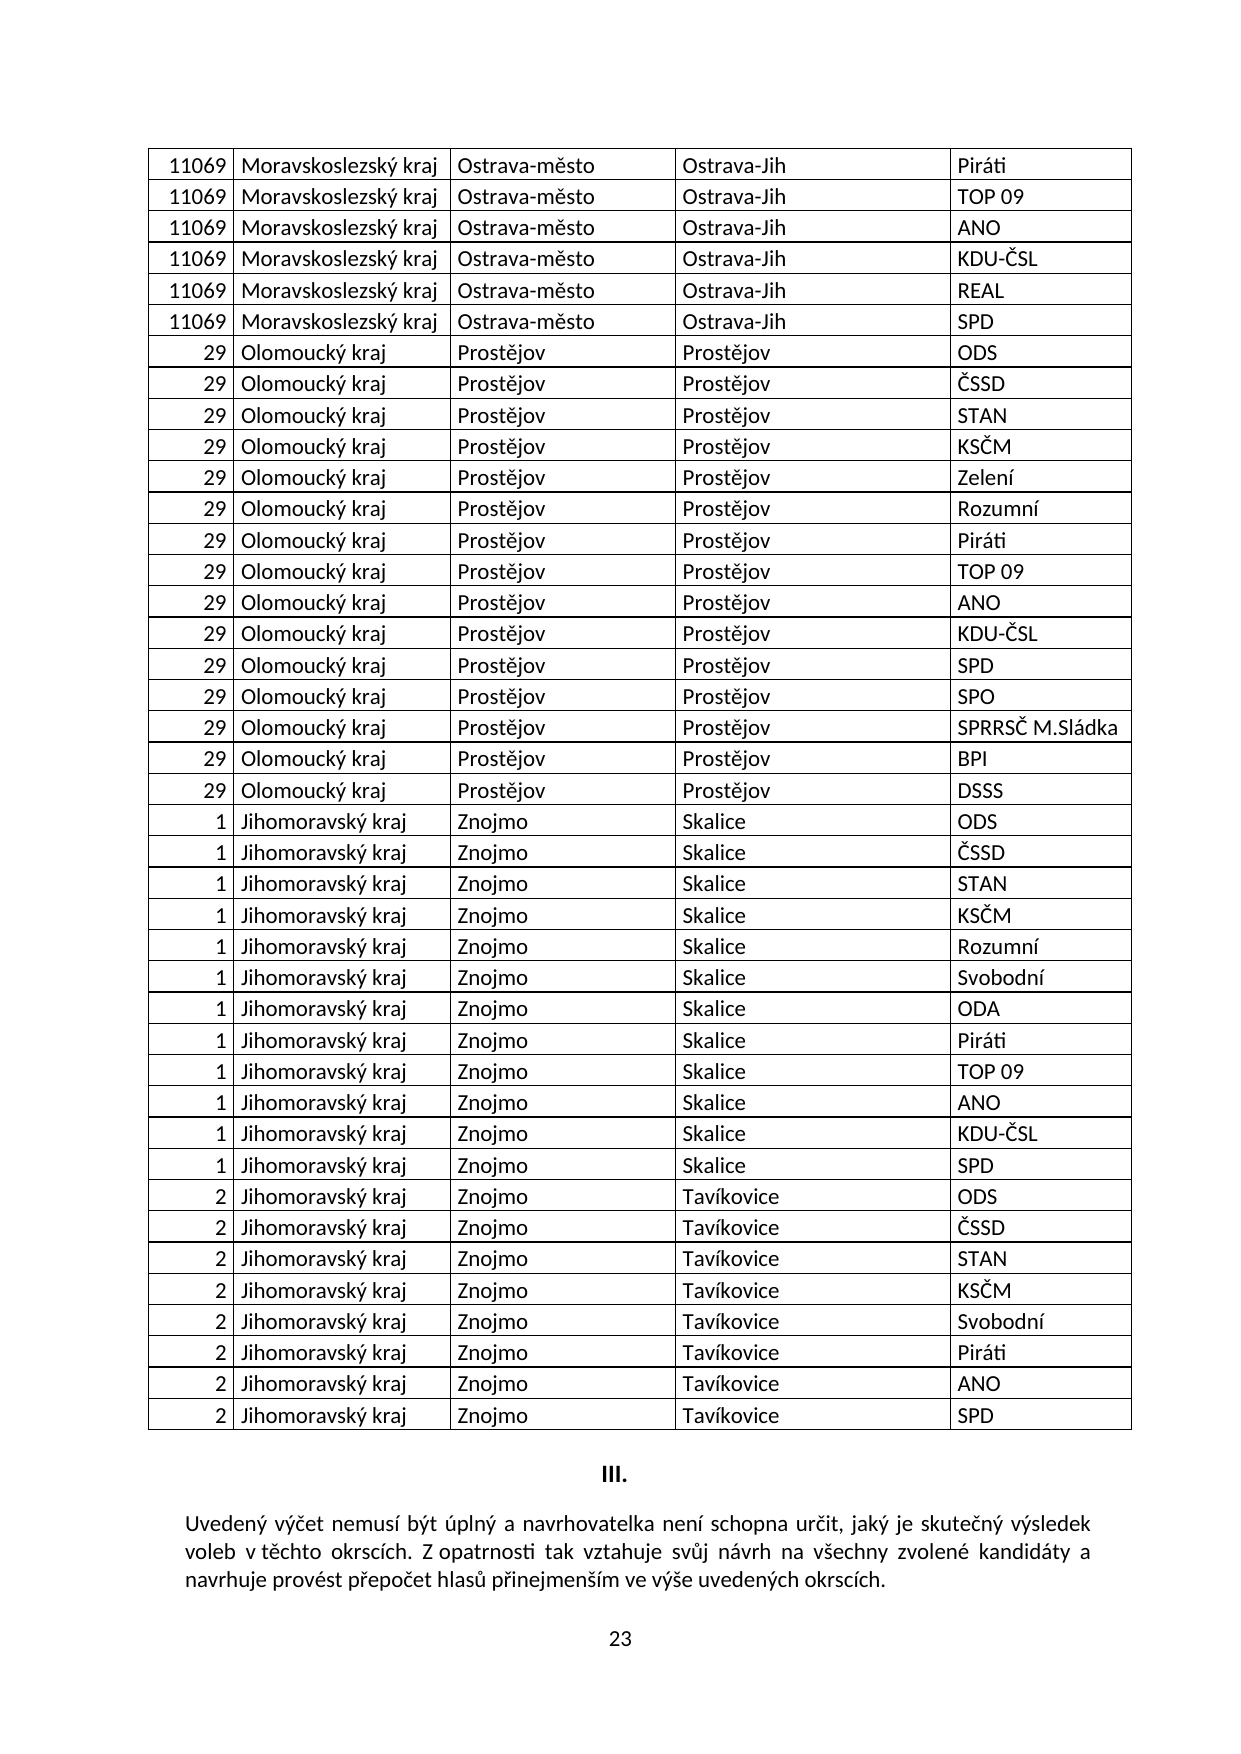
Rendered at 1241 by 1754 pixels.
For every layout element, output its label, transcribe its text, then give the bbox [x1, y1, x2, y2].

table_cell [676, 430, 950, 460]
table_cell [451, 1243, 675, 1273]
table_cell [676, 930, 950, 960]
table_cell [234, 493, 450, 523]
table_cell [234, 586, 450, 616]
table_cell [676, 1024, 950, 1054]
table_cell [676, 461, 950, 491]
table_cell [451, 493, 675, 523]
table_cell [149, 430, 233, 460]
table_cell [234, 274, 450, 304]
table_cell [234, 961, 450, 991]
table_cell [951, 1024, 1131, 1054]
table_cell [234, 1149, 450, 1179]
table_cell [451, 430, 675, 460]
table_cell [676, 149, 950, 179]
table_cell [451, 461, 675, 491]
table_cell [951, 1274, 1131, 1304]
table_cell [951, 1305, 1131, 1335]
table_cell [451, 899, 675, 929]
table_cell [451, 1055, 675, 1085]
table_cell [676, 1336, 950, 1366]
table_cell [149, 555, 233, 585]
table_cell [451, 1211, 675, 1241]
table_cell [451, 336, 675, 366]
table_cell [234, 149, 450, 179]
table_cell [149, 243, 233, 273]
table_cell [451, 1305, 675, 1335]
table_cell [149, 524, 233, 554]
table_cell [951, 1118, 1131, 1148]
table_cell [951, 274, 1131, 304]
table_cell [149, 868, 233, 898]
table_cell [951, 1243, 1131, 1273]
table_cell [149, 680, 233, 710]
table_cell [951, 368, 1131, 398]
text Uvedený výčet nemusí být úplný a navrhovatelka není schopna určit, jaký je skutečný výsledek voleb v těchto okrscích. Z opatrnosti tak vztahuje svůj návrh na všechny zvolené kandidáty a navrhuje provést přepočet hlasů přinejmenším ve výše uvedených okrscích. [185, 1509, 1093, 1593]
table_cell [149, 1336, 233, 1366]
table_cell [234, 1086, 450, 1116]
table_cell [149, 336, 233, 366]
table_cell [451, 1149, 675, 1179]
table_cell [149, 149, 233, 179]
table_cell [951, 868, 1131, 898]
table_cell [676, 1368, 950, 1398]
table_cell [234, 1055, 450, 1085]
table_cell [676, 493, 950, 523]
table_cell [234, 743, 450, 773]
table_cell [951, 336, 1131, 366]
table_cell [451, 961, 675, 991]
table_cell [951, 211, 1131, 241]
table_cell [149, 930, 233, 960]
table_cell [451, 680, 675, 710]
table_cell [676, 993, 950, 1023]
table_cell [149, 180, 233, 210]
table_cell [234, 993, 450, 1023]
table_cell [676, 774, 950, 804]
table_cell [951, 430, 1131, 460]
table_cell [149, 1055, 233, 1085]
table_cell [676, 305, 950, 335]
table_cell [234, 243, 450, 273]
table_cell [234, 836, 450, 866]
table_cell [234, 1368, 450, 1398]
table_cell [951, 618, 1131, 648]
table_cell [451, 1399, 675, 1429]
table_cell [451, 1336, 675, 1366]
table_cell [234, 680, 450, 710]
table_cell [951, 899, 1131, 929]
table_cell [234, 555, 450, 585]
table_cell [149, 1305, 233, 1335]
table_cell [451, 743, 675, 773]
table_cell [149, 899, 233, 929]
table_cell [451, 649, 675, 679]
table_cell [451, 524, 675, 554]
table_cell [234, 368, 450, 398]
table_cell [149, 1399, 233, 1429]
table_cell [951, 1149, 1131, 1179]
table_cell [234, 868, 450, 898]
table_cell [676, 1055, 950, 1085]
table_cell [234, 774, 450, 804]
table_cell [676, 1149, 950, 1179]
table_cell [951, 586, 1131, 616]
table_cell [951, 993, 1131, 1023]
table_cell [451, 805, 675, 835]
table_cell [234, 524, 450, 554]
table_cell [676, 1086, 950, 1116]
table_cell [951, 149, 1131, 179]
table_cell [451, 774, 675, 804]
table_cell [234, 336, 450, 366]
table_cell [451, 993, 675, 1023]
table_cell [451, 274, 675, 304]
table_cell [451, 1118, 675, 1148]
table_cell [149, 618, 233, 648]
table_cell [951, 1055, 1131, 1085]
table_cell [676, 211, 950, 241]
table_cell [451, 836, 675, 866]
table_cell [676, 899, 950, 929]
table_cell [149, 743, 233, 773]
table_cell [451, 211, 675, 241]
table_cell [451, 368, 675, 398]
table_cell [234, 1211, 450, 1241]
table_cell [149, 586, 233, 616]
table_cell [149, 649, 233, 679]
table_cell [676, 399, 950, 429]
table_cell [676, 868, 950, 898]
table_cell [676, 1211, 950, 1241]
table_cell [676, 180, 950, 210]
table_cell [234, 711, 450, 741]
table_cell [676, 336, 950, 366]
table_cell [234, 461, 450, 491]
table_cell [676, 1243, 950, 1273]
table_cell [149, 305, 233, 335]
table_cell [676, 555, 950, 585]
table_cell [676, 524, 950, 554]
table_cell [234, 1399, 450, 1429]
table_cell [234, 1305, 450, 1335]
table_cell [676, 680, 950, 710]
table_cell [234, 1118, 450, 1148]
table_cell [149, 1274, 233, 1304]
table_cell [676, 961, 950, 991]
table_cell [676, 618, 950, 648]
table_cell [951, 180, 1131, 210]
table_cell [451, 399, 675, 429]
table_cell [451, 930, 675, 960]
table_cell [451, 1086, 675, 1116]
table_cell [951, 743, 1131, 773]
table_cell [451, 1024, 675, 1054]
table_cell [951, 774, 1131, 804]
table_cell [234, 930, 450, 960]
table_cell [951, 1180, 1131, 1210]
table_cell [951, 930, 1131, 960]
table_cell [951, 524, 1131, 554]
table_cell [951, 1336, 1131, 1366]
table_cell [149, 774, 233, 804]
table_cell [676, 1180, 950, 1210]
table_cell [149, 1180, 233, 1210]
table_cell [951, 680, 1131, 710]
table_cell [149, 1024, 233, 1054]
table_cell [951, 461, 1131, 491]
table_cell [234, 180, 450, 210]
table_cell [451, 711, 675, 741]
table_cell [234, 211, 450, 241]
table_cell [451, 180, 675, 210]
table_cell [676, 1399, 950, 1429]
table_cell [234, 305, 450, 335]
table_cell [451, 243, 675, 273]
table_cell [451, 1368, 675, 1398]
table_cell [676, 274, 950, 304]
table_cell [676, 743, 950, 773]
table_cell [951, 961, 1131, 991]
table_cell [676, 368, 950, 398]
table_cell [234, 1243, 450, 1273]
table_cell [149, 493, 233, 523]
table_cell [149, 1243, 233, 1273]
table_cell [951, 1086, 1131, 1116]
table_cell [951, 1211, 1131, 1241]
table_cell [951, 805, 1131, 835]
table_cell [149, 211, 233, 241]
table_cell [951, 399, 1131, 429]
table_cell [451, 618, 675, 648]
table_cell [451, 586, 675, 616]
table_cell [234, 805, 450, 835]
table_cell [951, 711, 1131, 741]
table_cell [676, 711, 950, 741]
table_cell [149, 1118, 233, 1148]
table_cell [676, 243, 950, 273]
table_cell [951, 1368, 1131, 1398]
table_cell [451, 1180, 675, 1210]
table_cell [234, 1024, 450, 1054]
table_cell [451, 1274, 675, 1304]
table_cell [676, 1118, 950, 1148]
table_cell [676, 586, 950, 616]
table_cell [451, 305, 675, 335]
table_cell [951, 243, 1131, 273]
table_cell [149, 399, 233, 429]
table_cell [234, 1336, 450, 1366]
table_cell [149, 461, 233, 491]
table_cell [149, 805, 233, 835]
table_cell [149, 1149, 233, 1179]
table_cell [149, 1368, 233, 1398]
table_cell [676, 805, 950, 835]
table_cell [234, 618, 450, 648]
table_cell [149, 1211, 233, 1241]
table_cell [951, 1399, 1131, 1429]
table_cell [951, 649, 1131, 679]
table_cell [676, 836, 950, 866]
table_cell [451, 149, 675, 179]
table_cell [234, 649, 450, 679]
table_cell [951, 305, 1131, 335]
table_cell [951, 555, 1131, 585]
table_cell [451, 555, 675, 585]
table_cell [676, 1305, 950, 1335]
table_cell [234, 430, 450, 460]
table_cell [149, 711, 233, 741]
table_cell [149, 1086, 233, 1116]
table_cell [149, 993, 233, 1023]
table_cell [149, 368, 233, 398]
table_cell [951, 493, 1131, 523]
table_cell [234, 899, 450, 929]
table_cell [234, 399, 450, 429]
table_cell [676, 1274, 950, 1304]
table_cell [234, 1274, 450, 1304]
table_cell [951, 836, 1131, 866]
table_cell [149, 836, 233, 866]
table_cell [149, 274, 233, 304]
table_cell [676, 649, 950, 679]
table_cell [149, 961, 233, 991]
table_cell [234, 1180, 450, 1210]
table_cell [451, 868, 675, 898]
